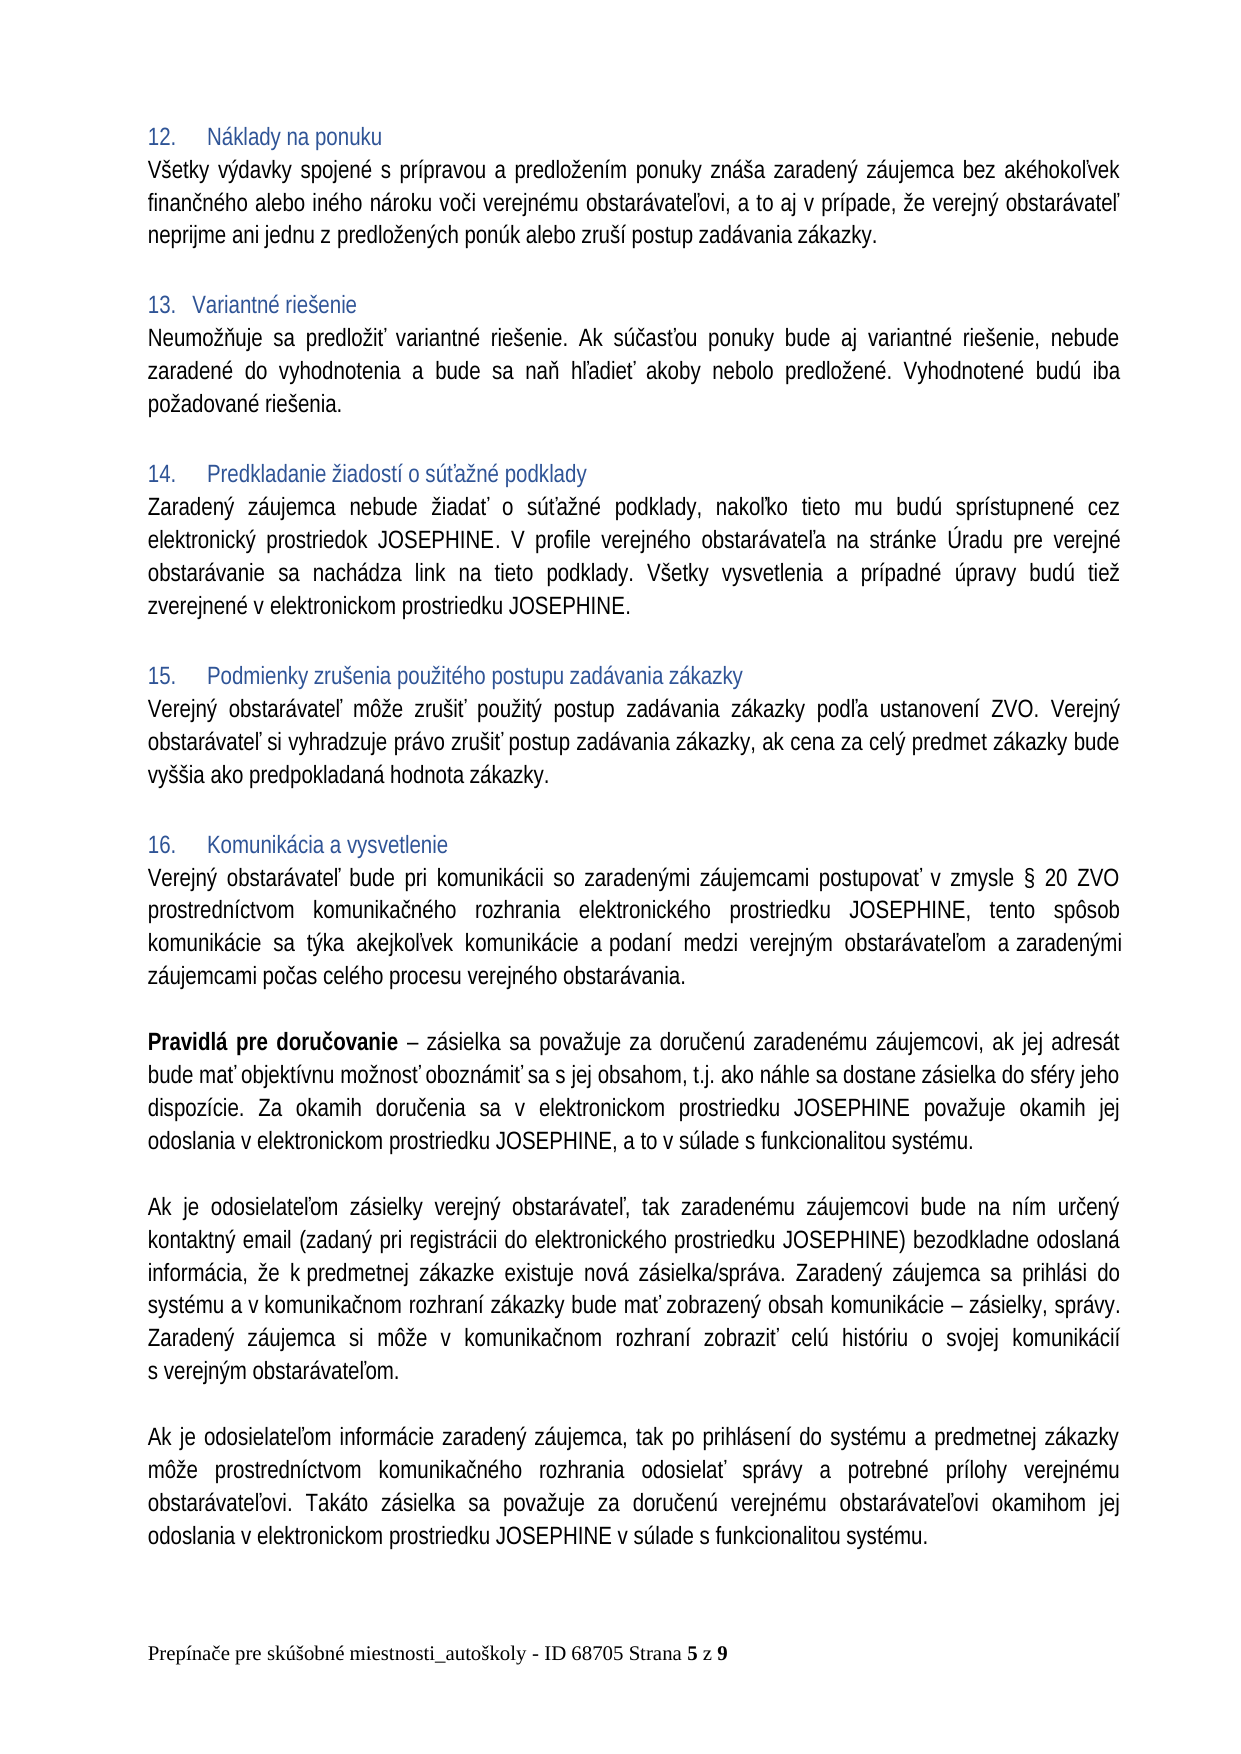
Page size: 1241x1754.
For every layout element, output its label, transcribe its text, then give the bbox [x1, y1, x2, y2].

subtitle Variantné riešenie [148, 291, 1122, 319]
text Verejný obstarávateľ môže zrušiť použitý postup zadávania zákazky podľa ustanovení ZVO. Verejný obstarávateľ si vyhradzuje právo zrušiť postup zadávania zákazky, ak cena za celý predmet zákazky bude vyššia ako predpokladaná hodnota zákazky. [148, 694, 1122, 788]
text Pravidlá pre doručovanie – zásielka sa považuje za doručenú zaradenému záujemcovi, ak jej adresát bude mať objektívnu možnosť oboznámiť sa s jej obsahom, t.j. ako náhle sa dostane zásielka do sféry jeho dispozície. Za okamih doručenia sa v elektronickom prostriedku JOSEPHINE považuje okamih jej odoslania v elektronickom prostriedku JOSEPHINE, a to v súlade s funkcionalitou systému. [148, 1027, 1122, 1154]
subtitle Náklady na ponuku [148, 122, 1122, 150]
subtitle Komunikácia a vysvetlenie [148, 830, 1122, 858]
text Zaradený záujemca nebude žiadať o súťažné podklady, nakoľko tieto mu budú sprístupnené cez elektronický prostriedok JOSEPHINE. V profile verejného obstarávateľa na stránke Úradu pre verejné obstarávanie sa nachádza link na tieto podklady. Všetky vysvetlenia a prípadné úpravy budú tiež zverejnené v elektronickom prostriedku JOSEPHINE. [148, 492, 1122, 619]
text Ak je odosielateľom informácie zaradený záujemca, tak po prihlásení do systému a predmetnej zákazky môže prostredníctvom komunikačného rozhrania odosielať správy a potrebné prílohy verejnému obstarávateľovi. Takáto zásielka sa považuje za doručenú verejnému obstarávateľovi okamihom jej odoslania v elektronickom prostriedku JOSEPHINE v súlade s funkcionalitou systému. [148, 1422, 1122, 1549]
text Verejný obstarávateľ bude pri komunikácii so zaradenými záujemcami postupovať v zmysle § 20 ZVO prostredníctvom komunikačného rozhrania elektronického prostriedku JOSEPHINE, tento spôsob komunikácie sa týka akejkoľvek komunikácie a podaní medzi verejným obstarávateľom a zaradenými záujemcami počas celého procesu verejného obstarávania. [148, 863, 1122, 990]
text Neumožňuje sa predložiť variantné riešenie. Ak súčasťou ponuky bude aj variantné riešenie, nebude zaradené do vyhodnotenia a bude sa naň hľadieť akoby nebolo predložené. Vyhodnotené budú iba požadované riešenia. [148, 323, 1122, 418]
text Všetky výdavky spojené s prípravou a predložením ponuky znáša zaradený záujemca bez akéhokoľvek finančného alebo iného nároku voči verejnému obstarávateľovi, a to aj v prípade, že verejný obstarávateľ neprijme ani jednu z predložených ponúk alebo zruší postup zadávania zákazky. [148, 155, 1122, 249]
subtitle Predkladanie žiadostí o súťažné podklady [148, 459, 1122, 488]
text Ak je odosielateľom zásielky verejný obstarávateľ, tak zaradenému záujemcovi bude na ním určený kontaktný email (zadaný pri registrácii do elektronického prostriedku JOSEPHINE) bezodkladne odoslaná informácia, že k predmetnej zákazke existuje nová zásielka/správa. Zaradený záujemca sa prihlási do systému a v komunikačnom rozhraní zákazky bude mať zobrazený obsah komunikácie – zásielky, správy. Zaradený záujemca si môže v komunikačnom rozhraní zobraziť celú históriu o svojej komunikácií s verejným obstarávateľom. [148, 1192, 1122, 1385]
subtitle Podmienky zrušenia použitého postupu zadávania zákazky [148, 661, 1122, 689]
